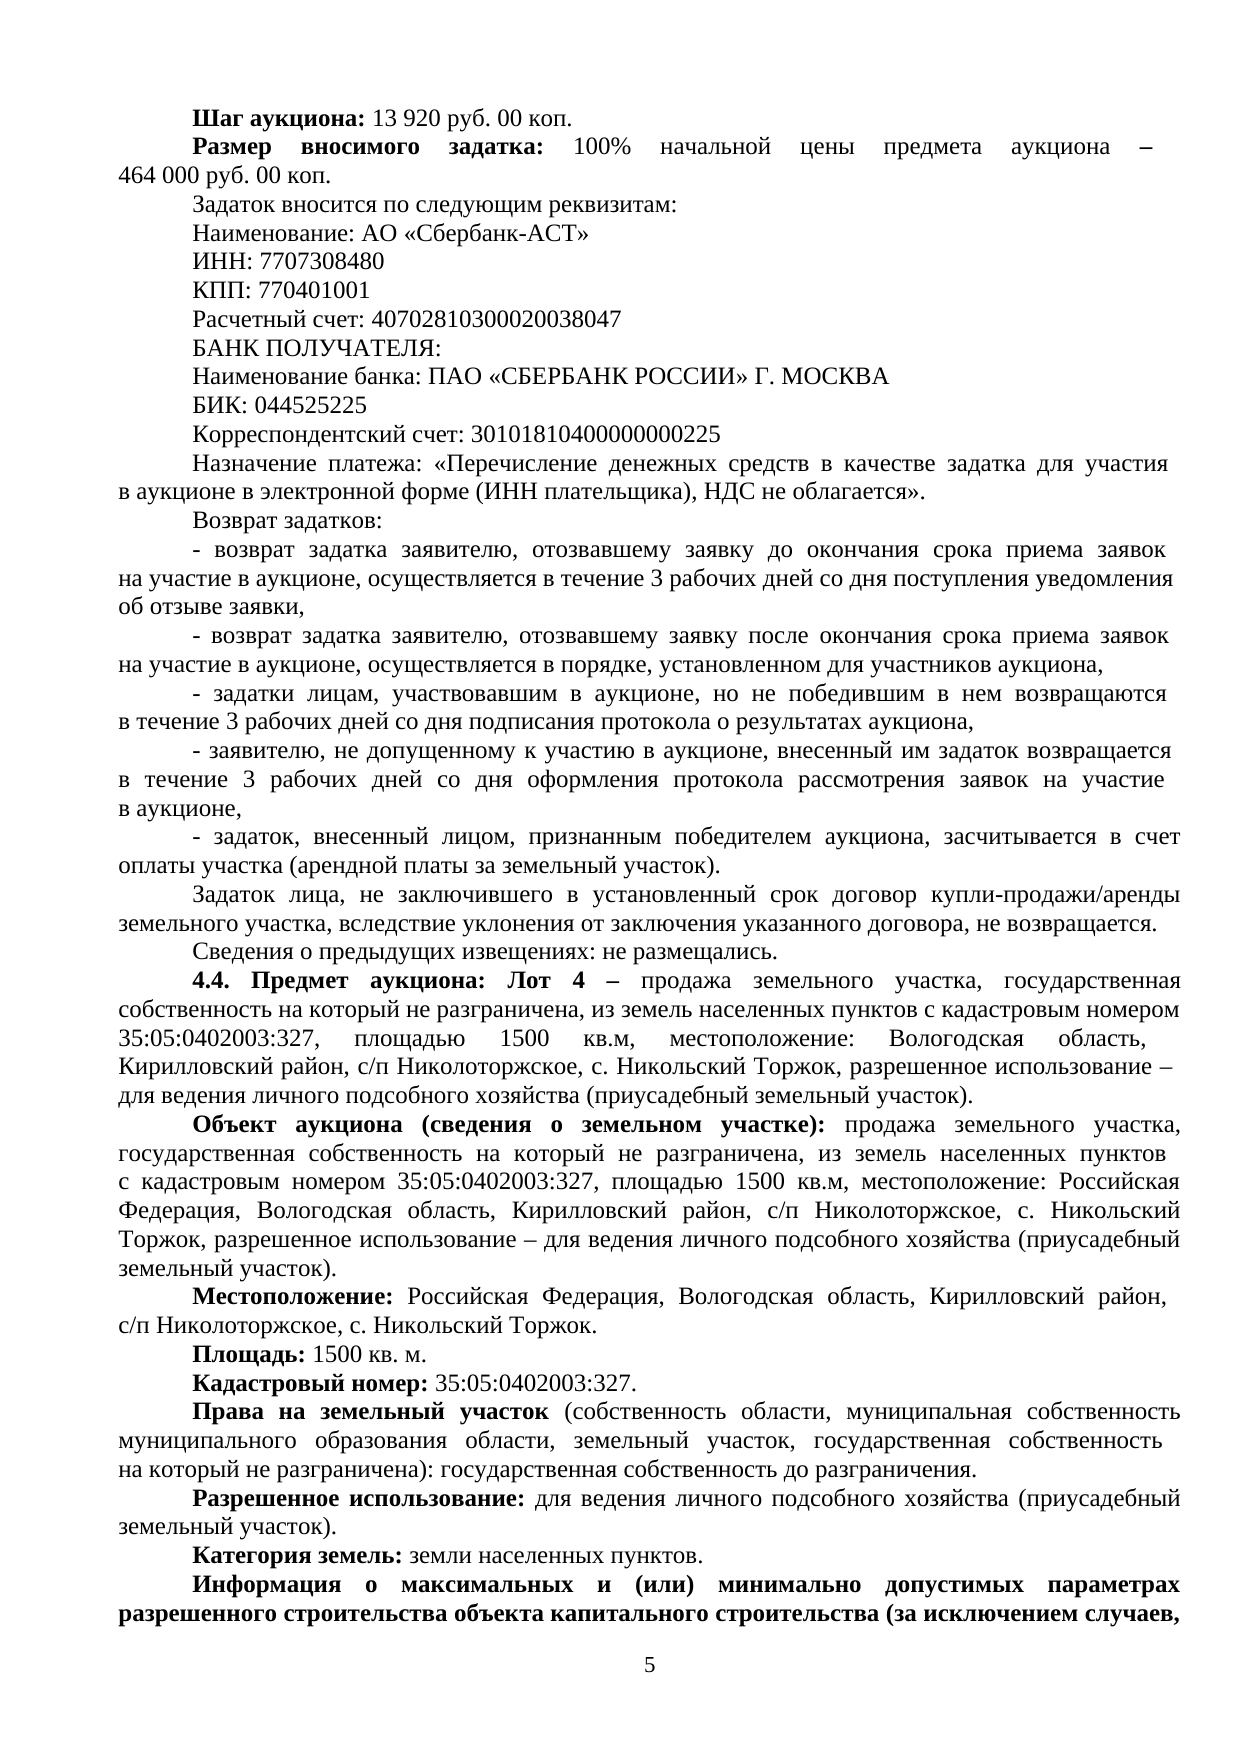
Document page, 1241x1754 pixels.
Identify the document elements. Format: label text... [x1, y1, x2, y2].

text Расчетный счет: 40702810300020038047 [118, 304, 1181, 333]
text - возврат задатка заявителю, отозвавшему заявку после окончания срока приема заявок на участие в аукционе, осуществляется в порядке, установленном для участников аукциона, [118, 620, 1181, 678]
text - возврат задатка заявителю, отозвавшему заявку до окончания срока приема заявок на участие в аукционе, осуществляется в течение 3 рабочих дней со дня поступления уведомления об отзыве заявки, [118, 534, 1181, 620]
text КПП: 770401001 [118, 275, 1181, 304]
text Кадастровый номер: 35:05:0402003:327. [118, 1368, 1181, 1396]
text - задатки лицам, участвовавшим в аукционе, но не победившим в нем возвращаются в течение 3 рабочих дней со дня подписания протокола о результатах аукциона, [118, 678, 1181, 735]
text Площадь: 1500 кв. м. [118, 1339, 1181, 1368]
text Наименование банка: ПАО «СБЕРБАНК РОССИИ» Г. МОСКВА [118, 361, 1181, 390]
text Категория земель: земли населенных пунктов. [118, 1540, 1181, 1569]
text Корреспондентский счет: 30101810400000000225 [118, 419, 1181, 448]
text ИНН: 7707308480 [118, 246, 1181, 275]
text Сведения о предыдущих извещениях: не размещались. [118, 936, 1181, 965]
text - задаток, внесенный лицом, признанным победителем аукциона, засчитывается в счет оплаты участка (арендной платы за земельный участок). [118, 821, 1181, 879]
text Размер вносимого задатка: 100% начальной цены предмета аукциона – 464 000 руб. 00 коп. [118, 131, 1181, 189]
text Задаток лица, не заключившего в установленный срок договор купли-продажи/аренды земельного участка, вследствие уклонения от заключения указанного договора, не возвращается. [118, 879, 1181, 936]
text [118, 1569, 1181, 1626]
text Местоположение: Российская Федерация, Вологодская область, Кирилловский район, с/п Николоторжское, с. Никольский Торжок. [118, 1281, 1181, 1339]
text Разрешенное использование: для ведения личного подсобного хозяйства (приусадебный земельный участок). [118, 1483, 1181, 1540]
text Задаток вносится по следующим реквизитам: [118, 189, 1181, 218]
text Права на земельный участок (собственность области, муниципальная собственность муниципального образования области, земельный участок, государственная собственность на который не разграничена): государственная собственность до разграничения. [118, 1396, 1181, 1483]
text Шаг аукциона: 13 920 руб. 00 коп. [118, 103, 1181, 131]
text Объект аукциона (сведения о земельном участке): продажа земельного участка, государственная собственность на который не разграничена, из земель населенных пунктов с кадастровым номером 35:05:0402003:327, площадью 1500 кв.м, местоположение: Российская Федерация, Вологодская область, Кирилловский район, с/п Николоторжское, с. Никольский Торжок, разрешенное использование – для ведения личного подсобного хозяйства (приусадебный земельный участок). [118, 1109, 1181, 1281]
text - заявителю, не допущенному к участию в аукционе, внесенный им задаток возвращается в течение 3 рабочих дней со дня оформления протокола рассмотрения заявок на участие в аукционе, [118, 735, 1181, 821]
text Возврат задатков: [118, 505, 1181, 534]
text 4.4. Предмет аукциона: Лот 4 – продажа земельного участка, государственная собственность на который не разграничена, из земель населенных пунктов с кадастровым номером 35:05:0402003:327, площадью 1500 кв.м, местоположение: Вологодская область, Кирилловский район, с/п Николоторжское, с. Никольский Торжок, разрешенное использование – для ведения личного подсобного хозяйства (приусадебный земельный участок). [118, 965, 1181, 1109]
text БИК: 044525225 [118, 390, 1181, 419]
text БАНК ПОЛУЧАТЕЛЯ: [118, 333, 1181, 361]
text Наименование: АО «Сбербанк-АСТ» [118, 218, 1181, 246]
text Назначение платежа: «Перечисление денежных средств в качестве задатка для участия в аукционе в электронной форме (ИНН плательщика), НДС не облагается». [118, 448, 1181, 505]
